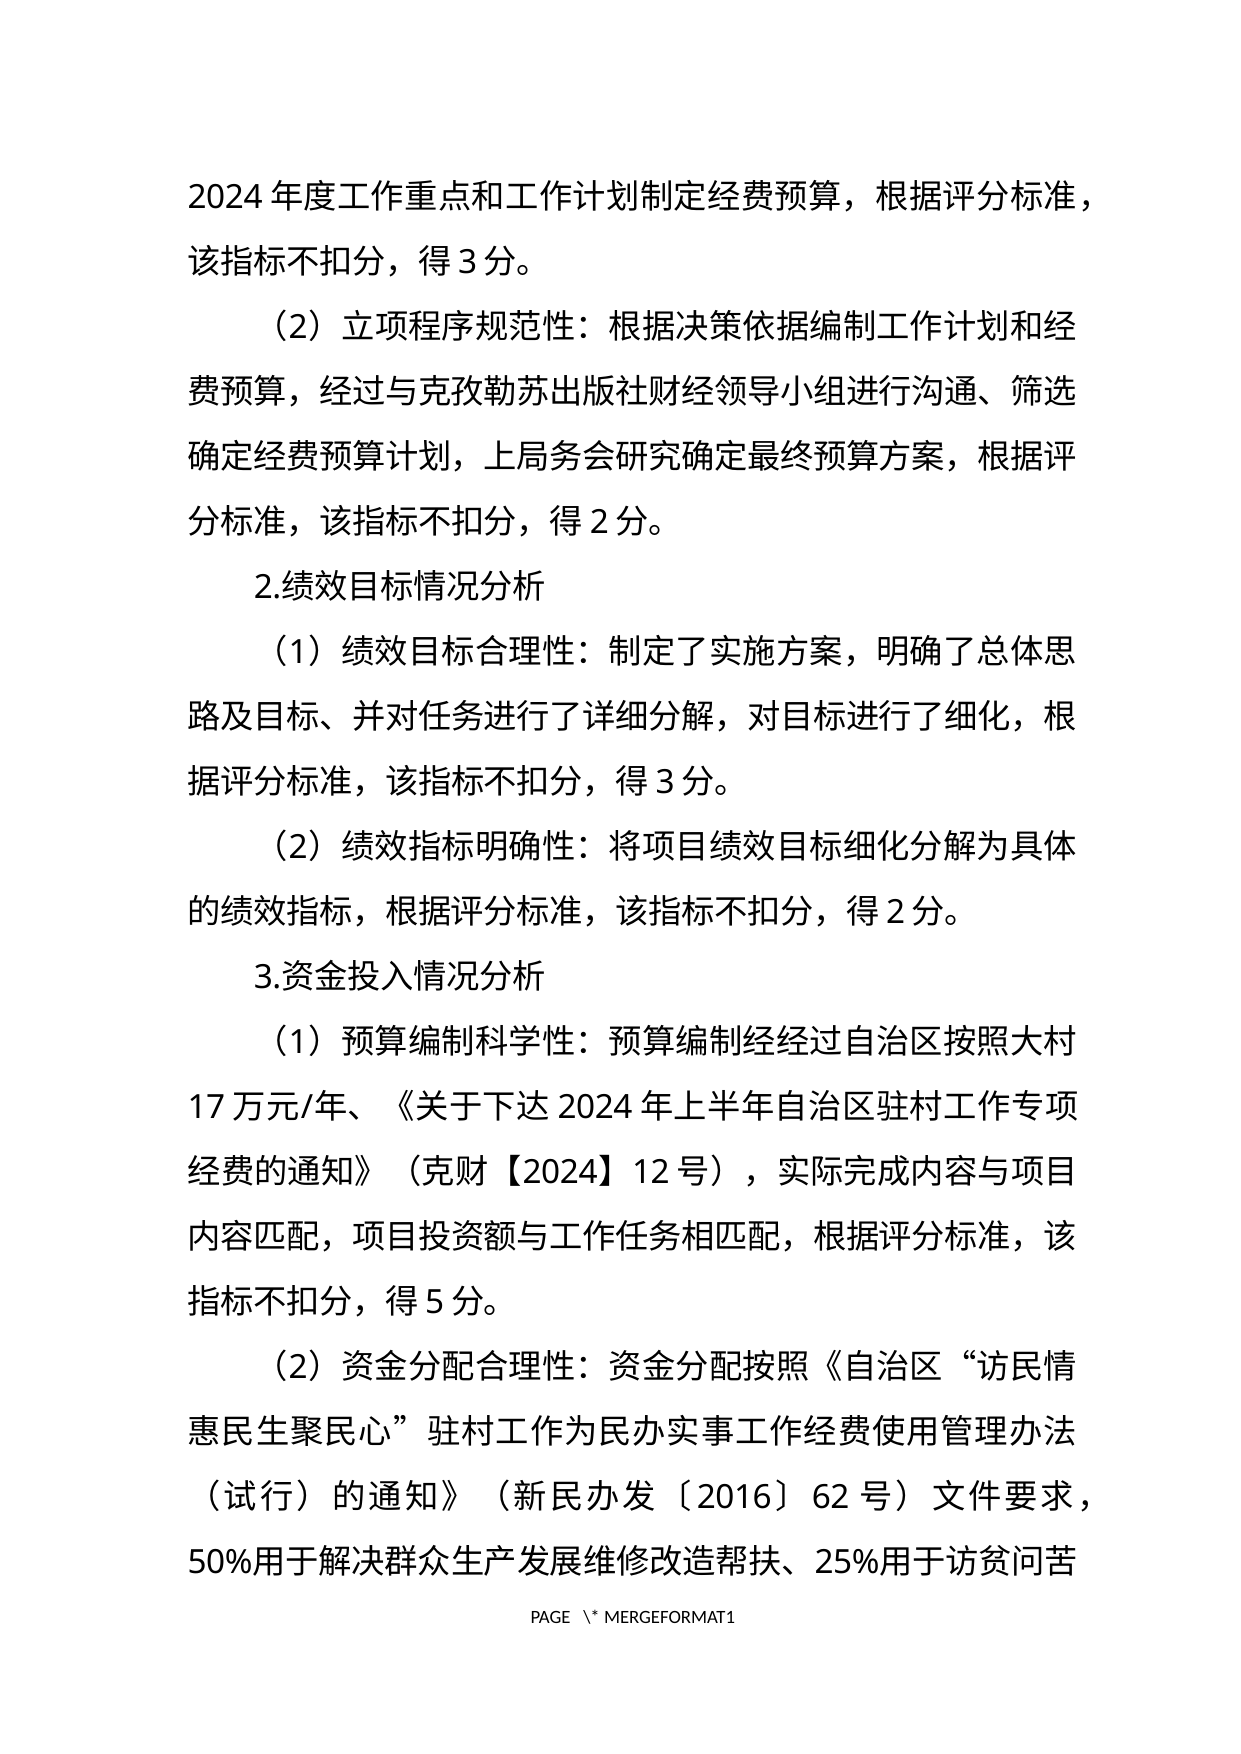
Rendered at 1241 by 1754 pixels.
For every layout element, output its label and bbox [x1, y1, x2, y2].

text [187, 162, 1078, 1592]
